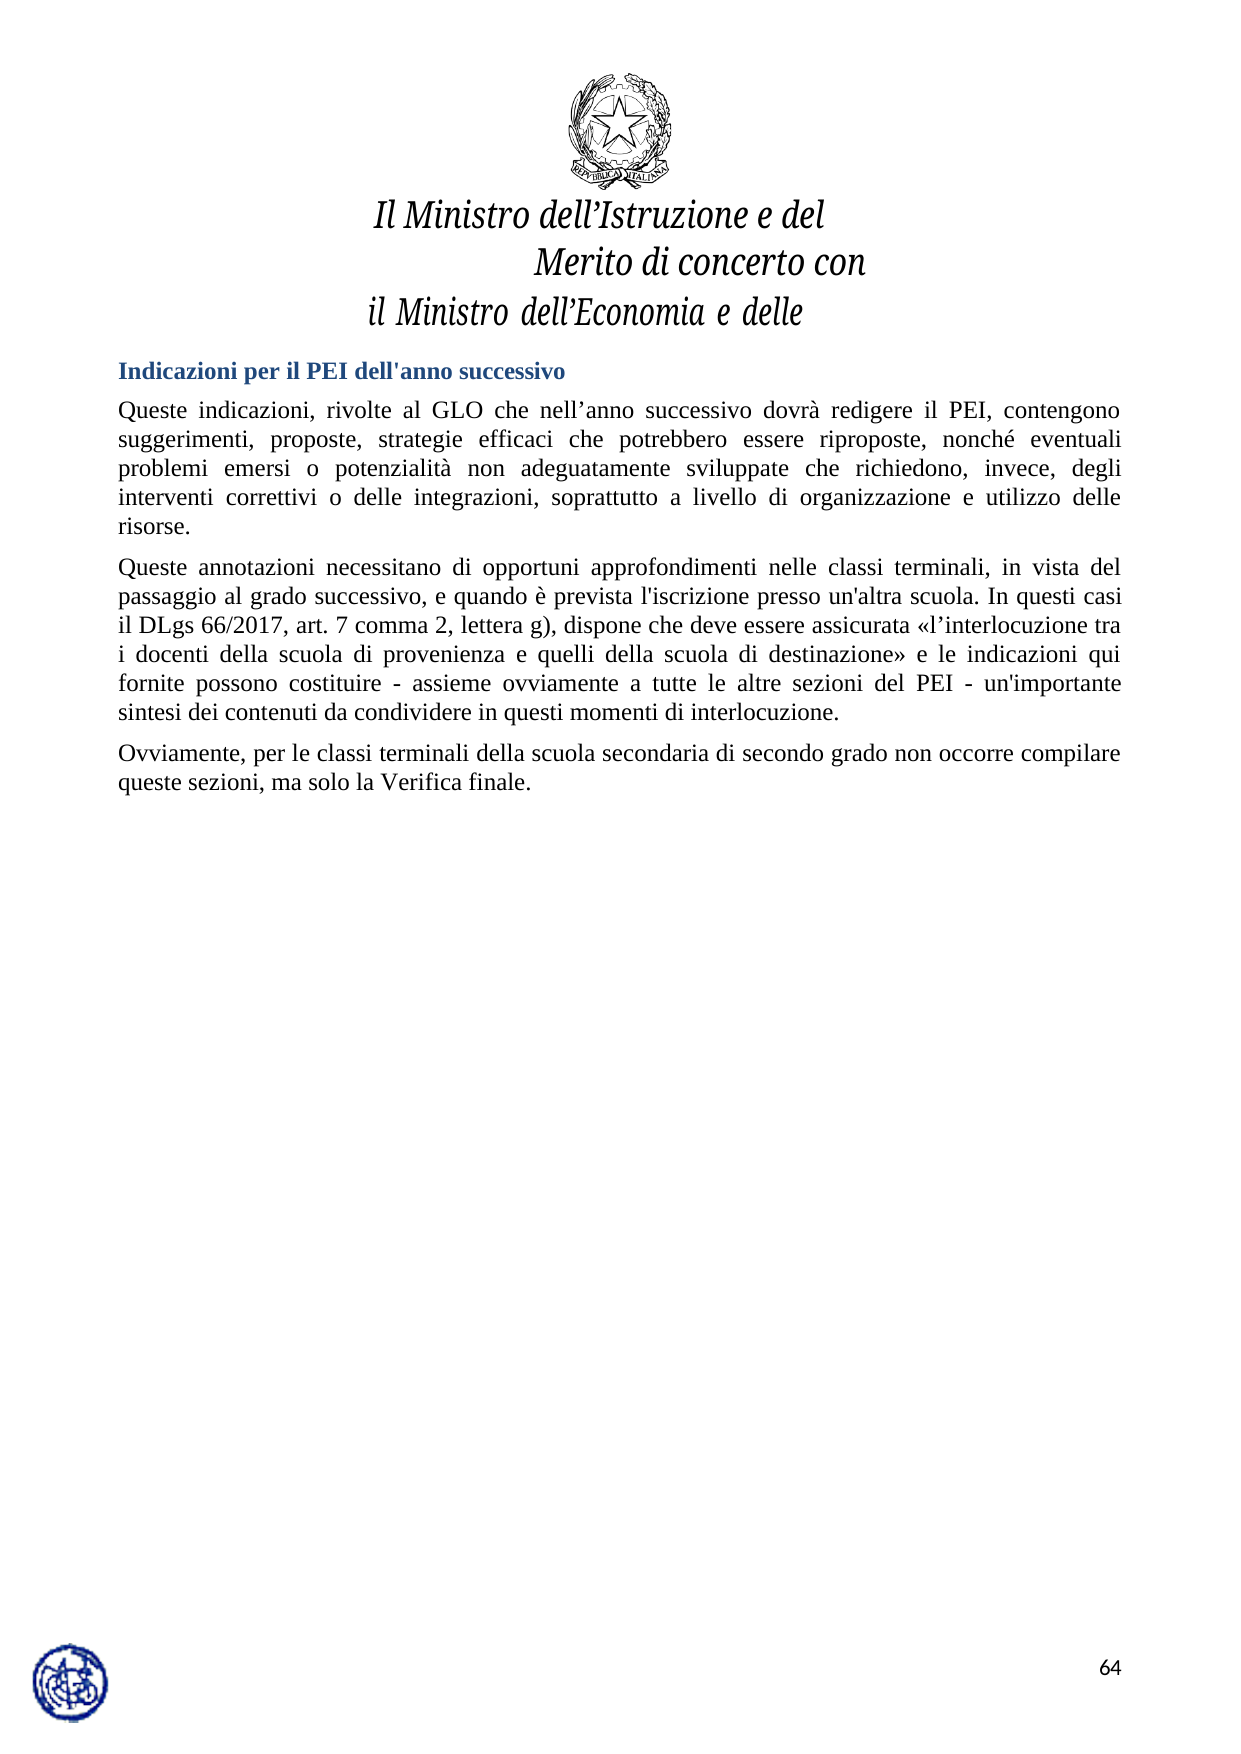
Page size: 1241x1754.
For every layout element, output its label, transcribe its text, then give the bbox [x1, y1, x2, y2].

picture [31, 1643, 111, 1723]
subtitle Indicazioni per il PEI dell'anno successivo [118, 356, 1144, 385]
text Queste annotazioni necessitano di opportuni approfondimenti nelle classi terminali, in vista del passaggio al grado successivo, e quando è prevista l'iscrizione presso un'altra scuola. In questi casi il DLgs 66/2017, art. 7 comma 2, lettera g), dispone che deve essere assicurata «l’interlocuzione tra i docenti della scuola di provenienza e quelli della scuola di destinazione» e le indicazioni qui fornite possono costituire - assieme ovviamente a tutte le altre sezioni del PEI - un'importante sintesi dei contenuti da condividere in questi momenti di interlocuzione. [118, 552, 1122, 726]
picture [568, 73, 672, 190]
text Queste indicazioni, rivolte al GLO che nell’anno successivo dovrà redigere il PEI, contengono suggerimenti, proposte, strategie efficaci che potrebbero essere riproposte, nonché eventuali problemi emersi o potenzialità non adeguatamente sviluppate che richiedono, invece, degli interventi correttivi o delle integrazioni, soprattutto a livello di organizzazione e utilizzo delle risorse. [118, 395, 1122, 540]
text Ovviamente, per le classi terminali della scuola secondaria di secondo grado non occorre compilare queste sezioni, ma solo la Verifica finale. [118, 738, 1121, 795]
